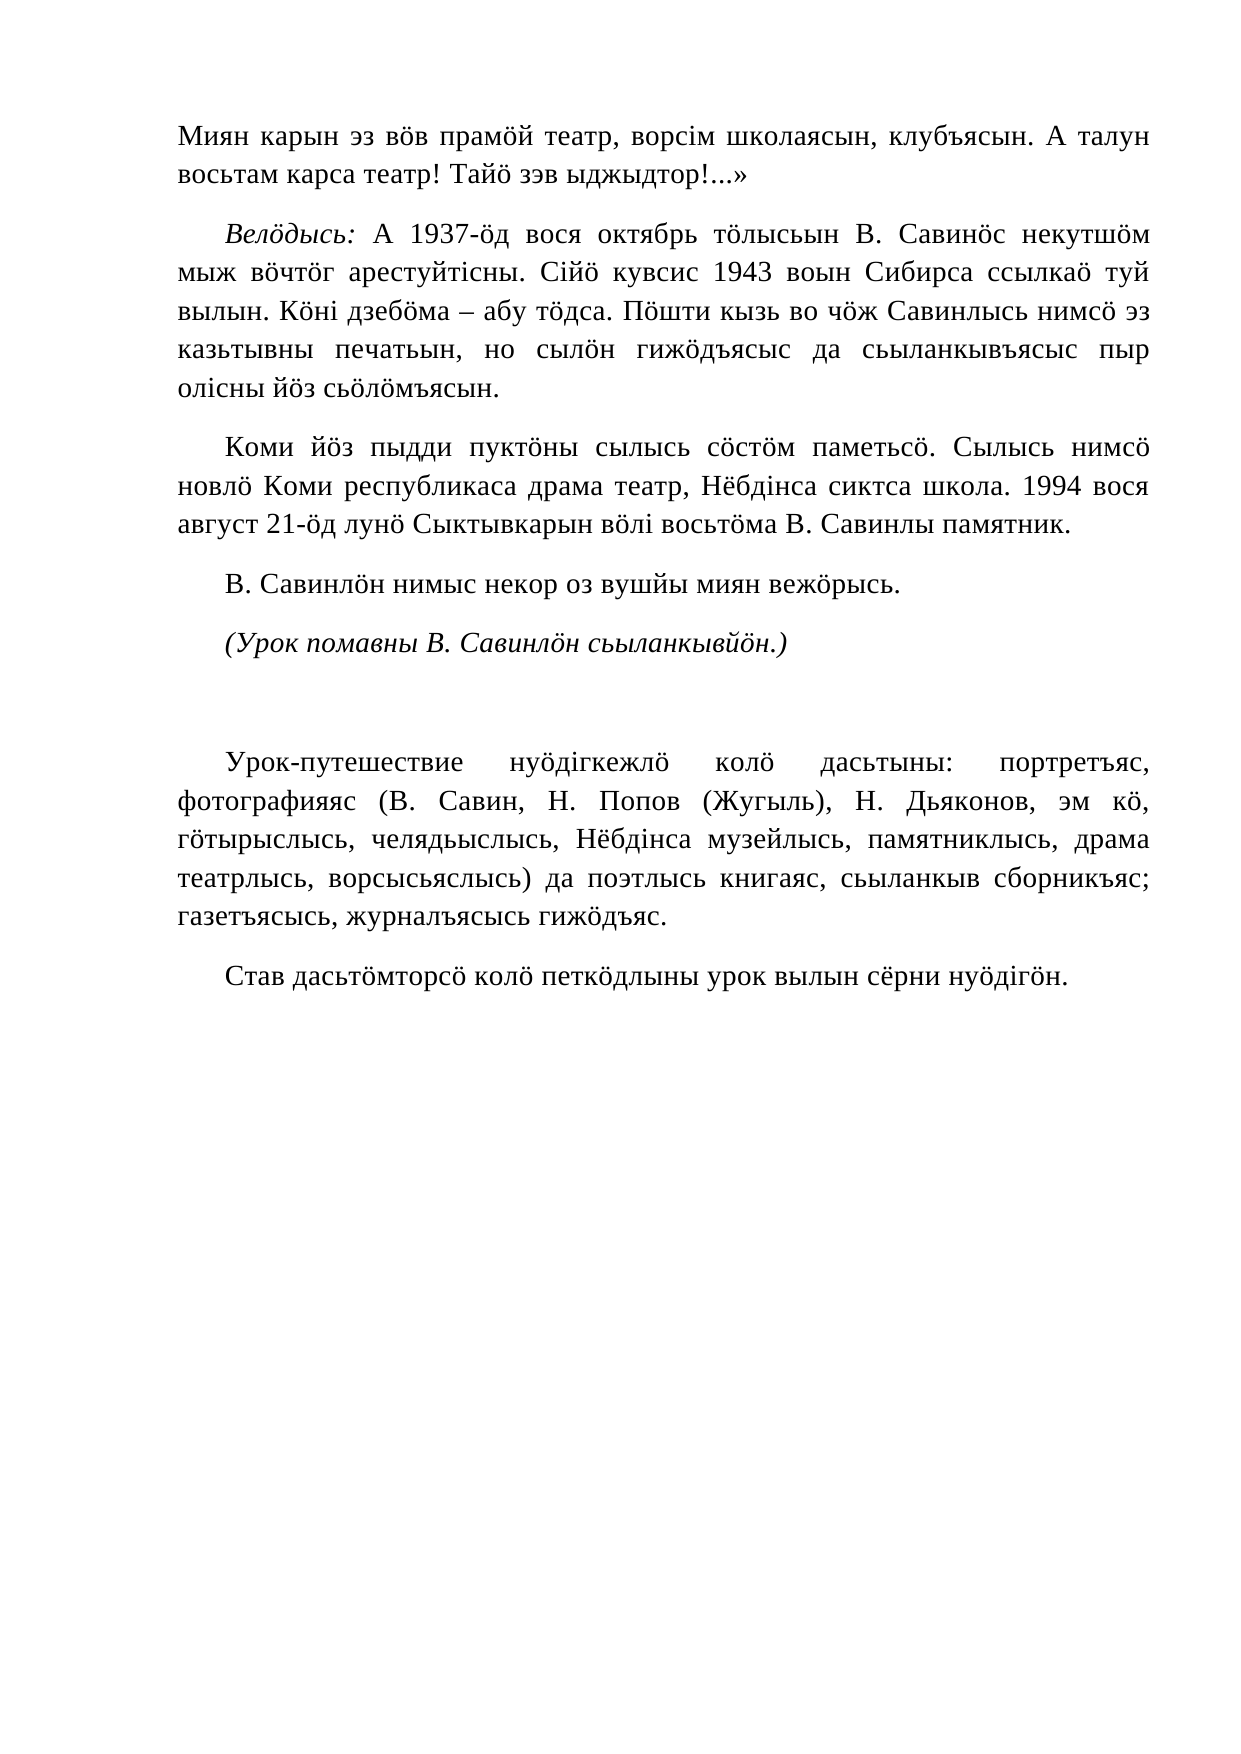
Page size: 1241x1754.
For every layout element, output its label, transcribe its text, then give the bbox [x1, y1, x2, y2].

text В. Савинлöн нимыс некор оз вушйы миян вежöрысь. [177, 566, 1152, 599]
text Коми йöз пыдди пуктöны сылысь сöстöм паметьсö. Сылысь нимсö новлö Коми республикаса драма театр, Нёбдінса сиктса школа. 1994 вося август 21-öд лунö Сыктывкарын вöлі восьтöма В. Савинлы памятник. [177, 429, 1152, 540]
text Велöдысь: А 1937-öд вося октябрь тöлысьын В. Савинöс некутшöм мыж вöчтöг арестуйтісны. Сійö кувсис 1943 воын Сибирса ссылкаö туй вылын. Кöні дзебöма – абу тöдса. Пöшти кызь во чöж Савинлысь нимсö эз казьтывны печатьын, но сылöн гижöдъясыс да сьыланкывъясыс пыр олісны йöз сьöлöмъясын. [177, 216, 1152, 404]
text Став дасьтöмторсö колö петкöдлыны урок вылын сёрни нуöдігöн. [177, 958, 1152, 991]
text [177, 118, 1152, 190]
text Урок-путешествие нуöдігкежлö колö дасьтыны: портретъяс, фотографияяс (В. Савин, Н. Попов (Жугыль), Н. Дьяконов, эм кö, гöтырыслысь, челядьыслысь, Нёбдінса музейлысь, памятниклысь, драма театрлысь, ворсысьяслысь) да поэтлысь книгаяс, сьыланкыв сборникъяс; газетъясысь, журналъясысь гижöдъяс. [177, 744, 1152, 932]
text (Урок помавны В. Савинлöн сьыланкывйöн.) [177, 625, 1152, 659]
